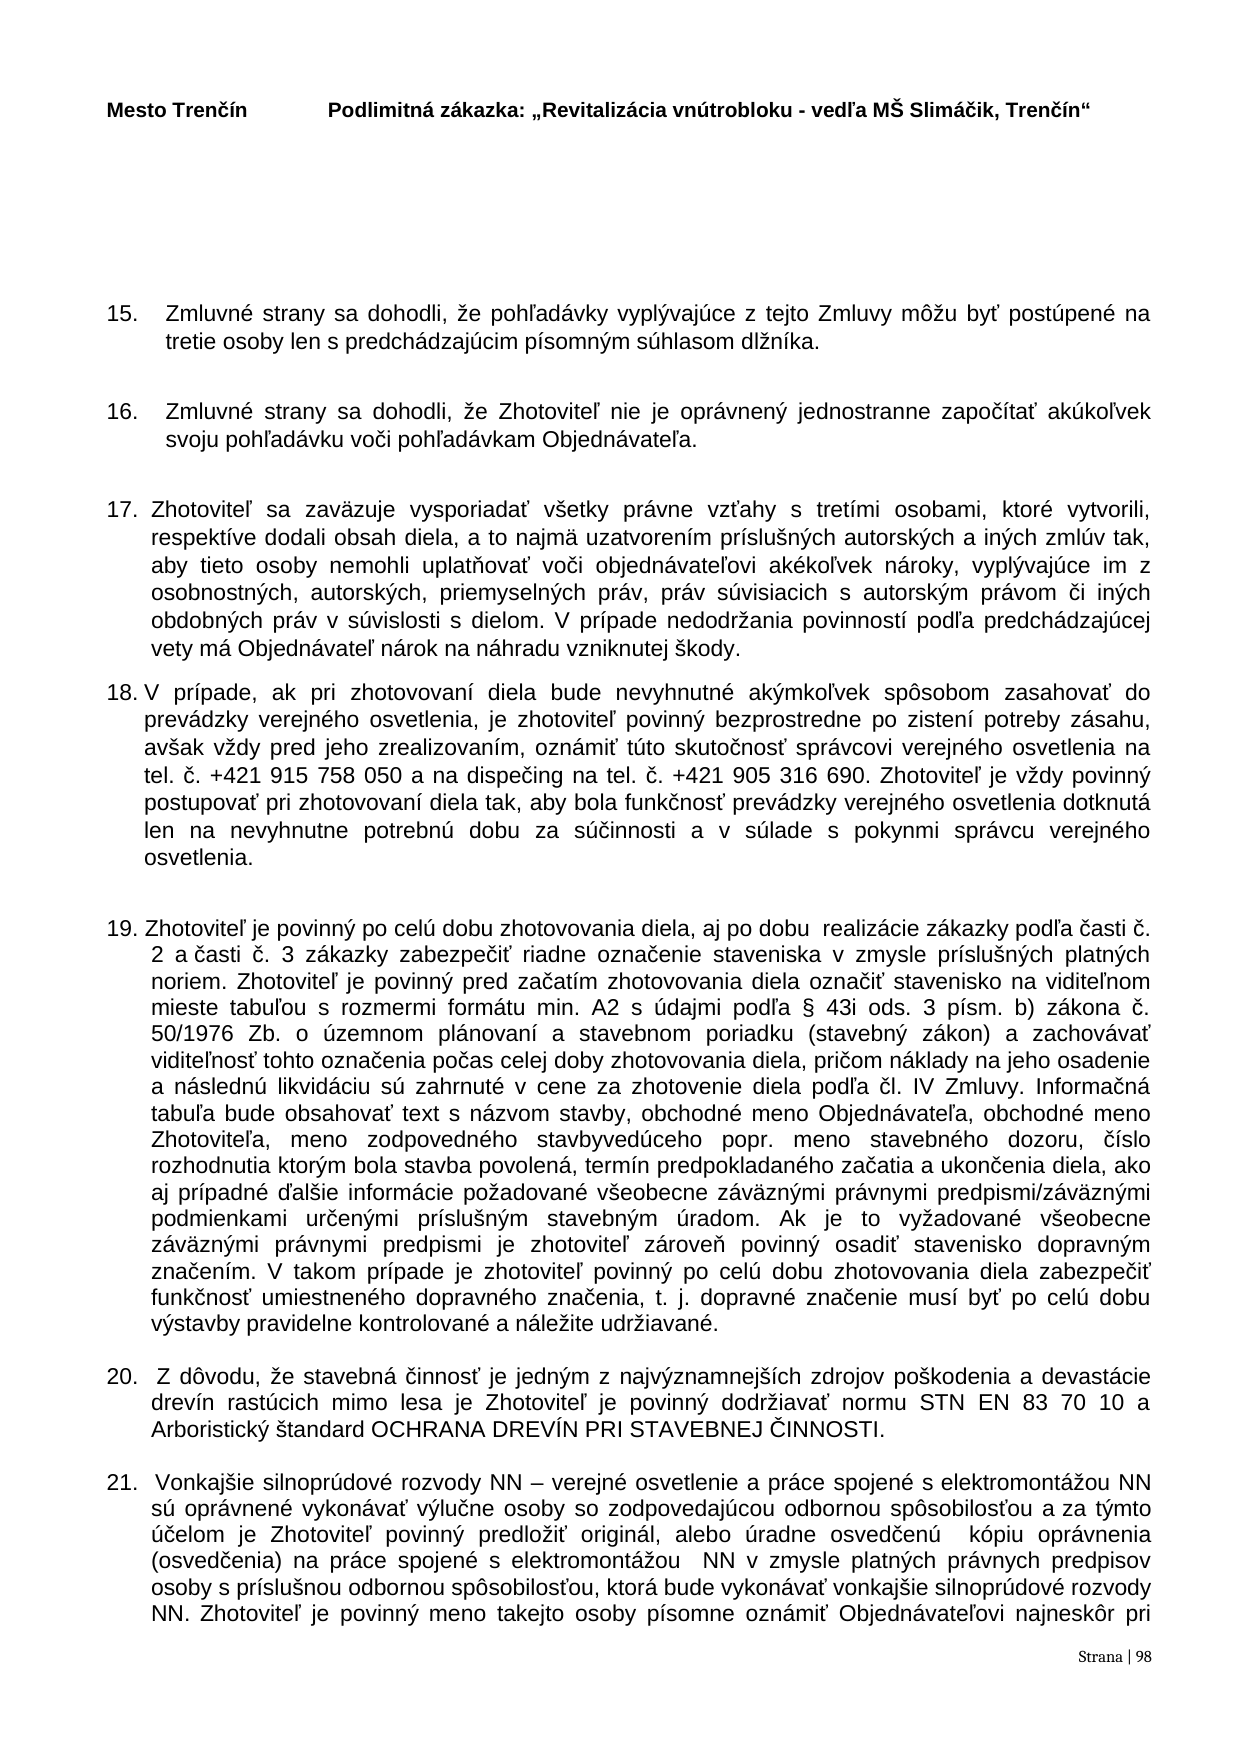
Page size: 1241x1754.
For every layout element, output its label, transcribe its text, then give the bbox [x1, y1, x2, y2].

text 20. Z dôvodu, že stavebná činnosť je jedným z najvýznamnejších zdrojov poškodenia a devastácie drevín rastúcich mimo lesa je Zhotoviteľ je povinný dodržiavať normu STN EN 83 70 10 a Arboristický štandard OCHRANA DREVÍN PRI STAVEBNEJ ČINNOSTI. [106, 1363, 1151, 1442]
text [106, 1468, 1151, 1627]
list V prípade, ak pri zhotovovaní diela bude nevyhnutné akýmkoľvek spôsobom zasahovať do prevádzky verejného osvetlenia, je zhotoviteľ povinný bezprostredne po zistení potreby zásahu, avšak vždy pred jeho zrealizovaním, oznámiť túto skutočnosť správcovi verejného osvetlenia na tel. č. +421 915 758 050 a na dispečing na tel. č. +421 905 316 690. Zhotoviteľ je vždy povinný postupovať pri zhotovovaní diela tak, aby bola funkčnosť prevádzky verejného osvetlenia dotknutá len na nevyhnutne potrebnú dobu za súčinnosti a v súlade s pokynmi správcu verejného osvetlenia. [106, 679, 1151, 871]
list Zmluvné strany sa dohodli, že pohľadávky vyplývajúce z tejto Zmluvy môžu byť postúpené na tretie osoby len s predchádzajúcim písomným súhlasom dlžníka. [106, 300, 1151, 354]
list Zmluvné strany sa dohodli, že Zhotoviteľ nie je oprávnený jednostranne započítať akúkoľvek svoju pohľadávku voči pohľadávkam Objednávateľa. [106, 398, 1151, 452]
list Zhotoviteľ sa zaväzuje vysporiadať všetky právne vzťahy s tretími osobami, ktoré vytvorili, respektíve dodali obsah diela, a to najmä uzatvorením príslušných autorských a iných zmlúv tak, aby tieto osoby nemohli uplatňovať voči objednávateľovi akékoľvek nároky, vyplývajúce im z osobnostných, autorských, priemyselných práv, práv súvisiacich s autorským právom či iných obdobných práv v súvislosti s dielom. V prípade nedodržania povinností podľa predchádzajúcej vety má Objednávateľ nárok na náhradu vzniknutej škody. [106, 496, 1151, 661]
text 19. Zhotoviteľ je povinný po celú dobu zhotovovania diela, aj po dobu realizácie zákazky podľa časti č. 2 a časti č. 3 zákazky zabezpečiť riadne označenie staveniska v zmysle príslušných platných noriem. Zhotoviteľ je povinný pred začatím zhotovovania diela označiť stavenisko na viditeľnom mieste tabuľou s rozmermi formátu min. A2 s údajmi podľa § 43i ods. 3 písm. b) zákona č. 50/1976 Zb. o územnom plánovaní a stavebnom poriadku (stavebný zákon) a zachovávať viditeľnosť tohto označenia počas celej doby zhotovovania diela, pričom náklady na jeho osadenie a následnú likvidáciu sú zahrnuté v cene za zhotovenie diela podľa čl. IV Zmluvy. Informačná tabuľa bude obsahovať text s názvom stavby, obchodné meno Objednávateľa, obchodné meno Zhotoviteľa, meno zodpovedného stavbyvedúceho popr. meno stavebného dozoru, číslo rozhodnutia ktorým bola stavba povolená, termín predpokladaného začatia a ukončenia diela, ako aj prípadné ďalšie informácie požadované všeobecne záväznými právnymi predpismi/záväznými podmienkami určenými príslušným stavebným úradom. Ak je to vyžadované všeobecne záväznými právnymi predpismi je zhotoviteľ zároveň povinný osadiť stavenisko dopravným značením. V takom prípade je zhotoviteľ povinný po celú dobu zhotovovania diela zabezpečiť funkčnosť umiestneného dopravného značenia, t. j. dopravné značenie musí byť po celú dobu výstavby pravidelne kontrolované a náležite udržiavané. [106, 915, 1151, 1337]
